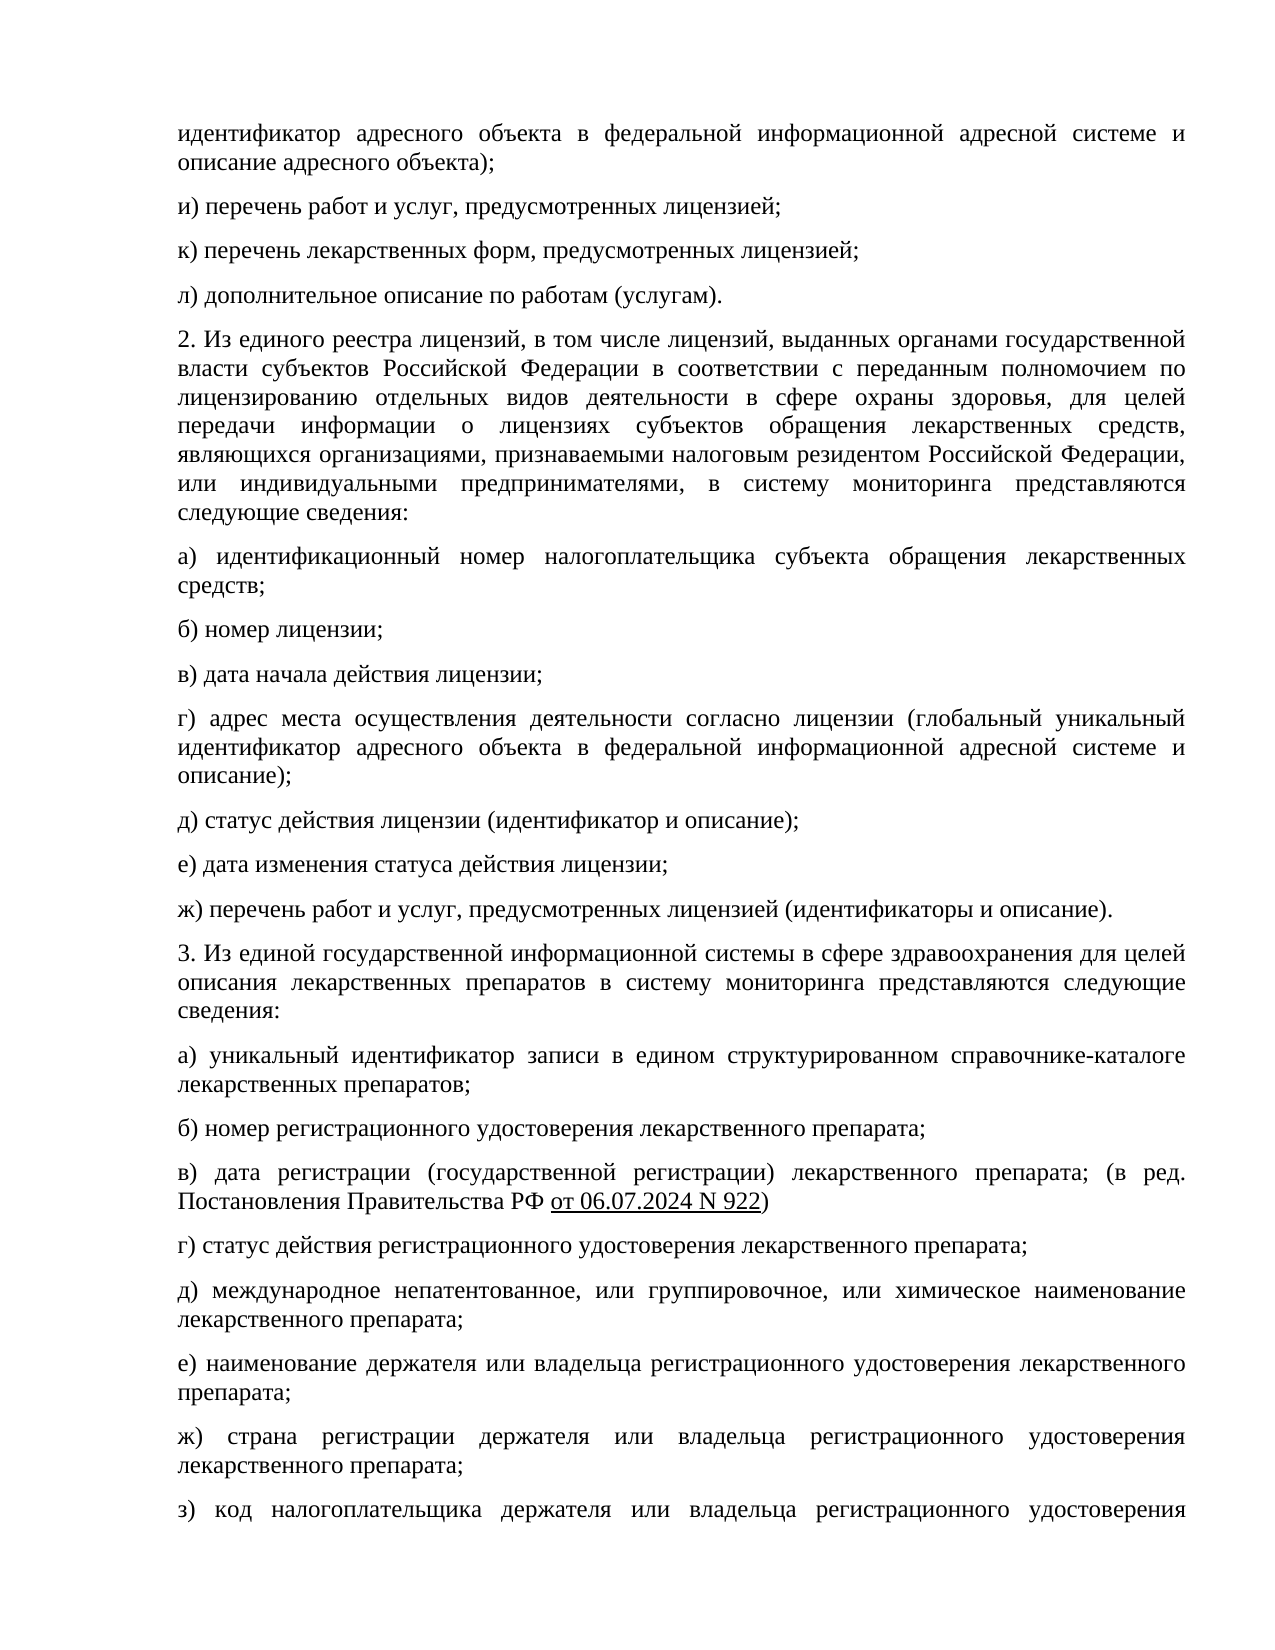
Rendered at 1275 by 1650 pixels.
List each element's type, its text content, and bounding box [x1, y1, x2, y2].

text ж) перечень работ и услуг, предусмотренных лицензией (идентификаторы и описание). [177, 894, 1186, 922]
text б) номер регистрационного удостоверения лекарственного препарата; [177, 1113, 1186, 1142]
text д) статус действия лицензии (идентификатор и описание); [177, 805, 1186, 834]
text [177, 1494, 1186, 1523]
text а) уникальный идентификатор записи в едином структурированном справочнике-каталоге лекарственных препаратов; [177, 1040, 1186, 1097]
text д) международное непатентованное, или группировочное, или химическое наименование лекарственного препарата; [177, 1275, 1186, 1332]
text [177, 118, 1186, 176]
text к) перечень лекарственных форм, предусмотренных лицензией; [177, 236, 1186, 264]
text ж) страна регистрации держателя или владельца регистрационного удостоверения лекарственного препарата; [177, 1421, 1186, 1479]
text л) дополнительное описание по работам (услугам). [177, 280, 1186, 309]
text г) адрес места осуществления деятельности согласно лицензии (глобальный уникальный идентификатор адресного объекта в федеральной информационной адресной системе и описание); [177, 703, 1186, 789]
text и) перечень работ и услуг, предусмотренных лицензией; [177, 191, 1186, 220]
text г) статус действия регистрационного удостоверения лекарственного препарата; [177, 1231, 1186, 1259]
text 2. Из единого реестра лицензий, в том числе лицензий, выданных органами государственной власти субъектов Российской Федерации в соответствии с переданным полномочием по лицензированию отдельных видов деятельности в сфере охраны здоровья, для целей передачи информации о лицензиях субъектов обращения лекарственных средств, являющихся организациями, признаваемыми налоговым резидентом Российской Федерации, или индивидуальными предпринимателями, в систему мониторинга представляются следующие сведения: [177, 324, 1186, 526]
text е) дата изменения статуса действия лицензии; [177, 849, 1186, 878]
text е) наименование держателя или владельца регистрационного удостоверения лекарственного препарата; [177, 1348, 1186, 1406]
text в) дата регистрации (государственной регистрации) лекарственного препарата; (в ред. Постановления Правительства РФ от 06.07.2024 N 922) [177, 1157, 1186, 1215]
text а) идентификационный номер налогоплательщика субъекта обращения лекарственных средств; [177, 541, 1186, 599]
text б) номер лицензии; [177, 614, 1186, 643]
text 3. Из единой государственной информационной системы в сфере здравоохранения для целей описания лекарственных препаратов в систему мониторинга представляются следующие сведения: [177, 938, 1186, 1024]
text в) дата начала действия лицензии; [177, 659, 1186, 687]
